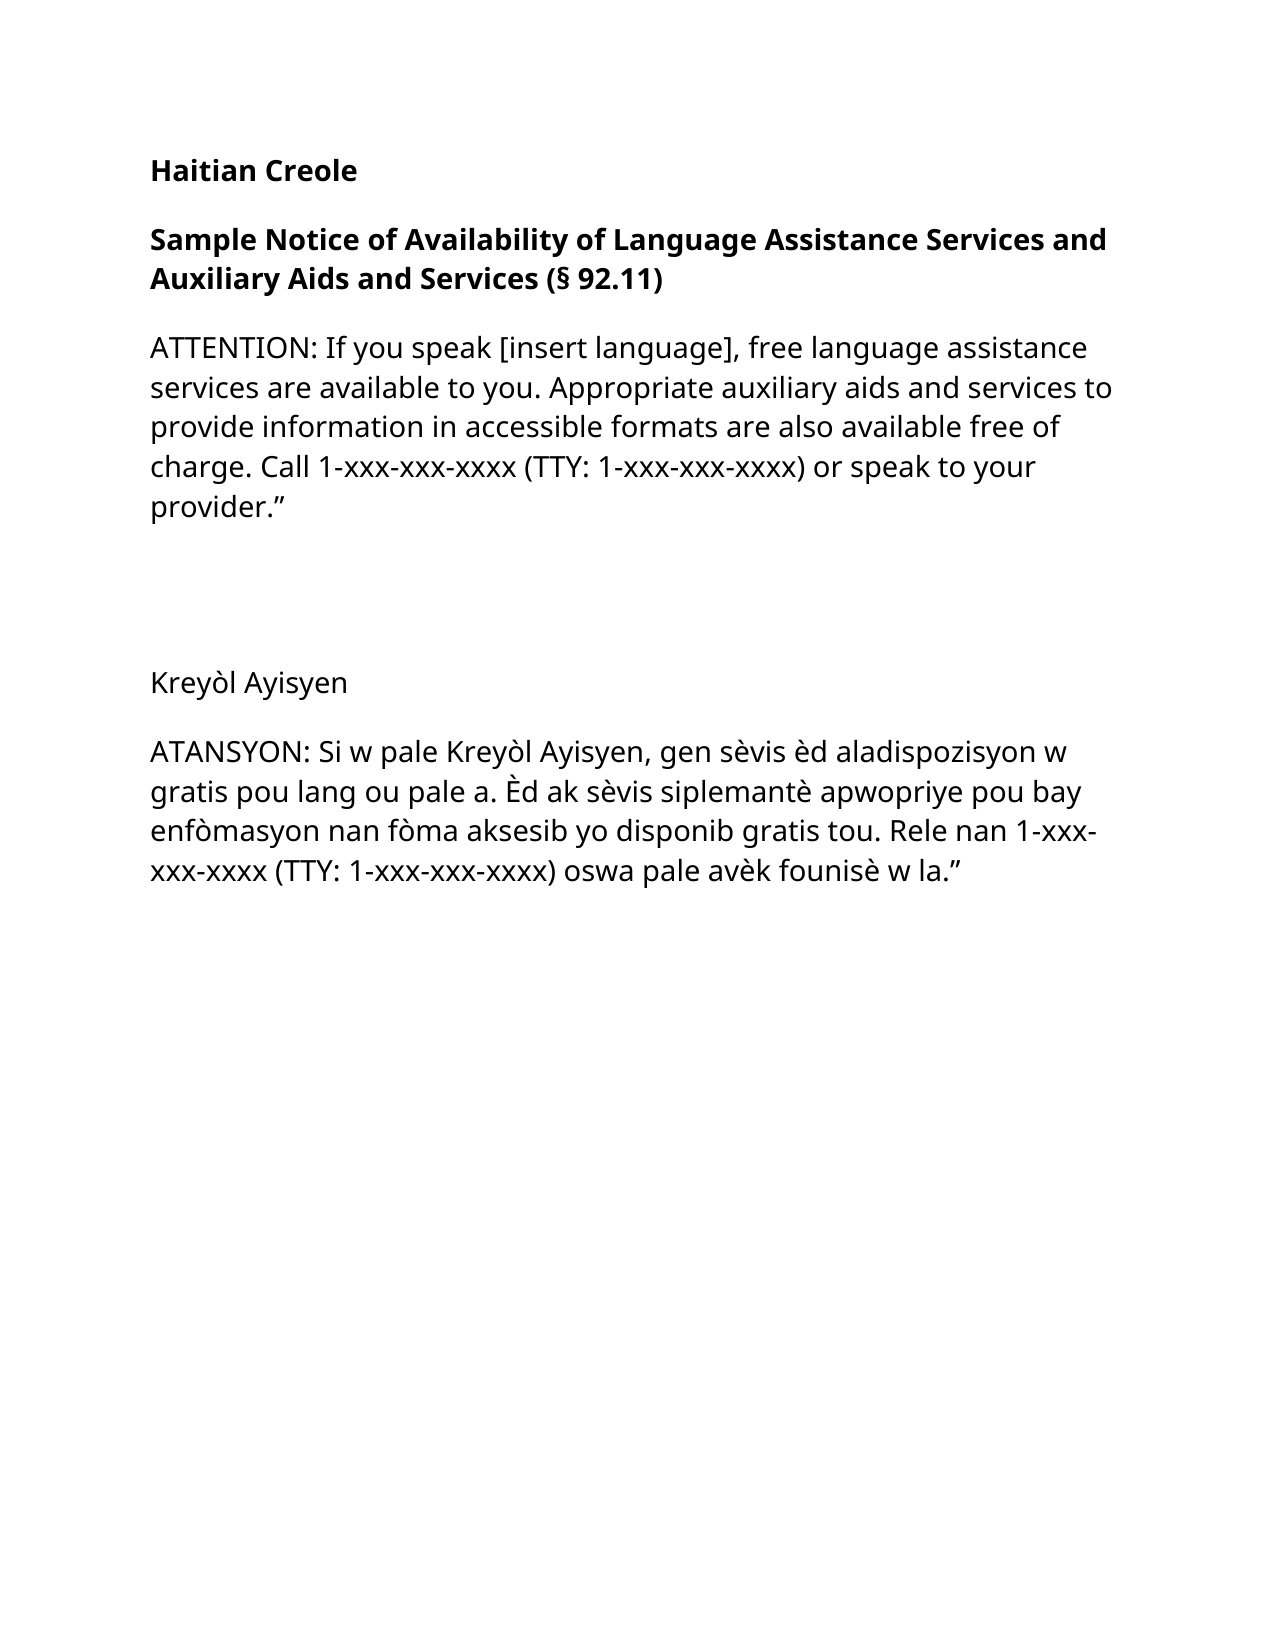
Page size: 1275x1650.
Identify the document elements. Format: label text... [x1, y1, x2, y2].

text Kreyòl Ayisyen [150, 662, 1125, 702]
text ATTENTION: If you speak [insert language], free language assistance services are available to you. Appropriate auxiliary aids and services to provide information in accessible formats are also available free of charge. Call 1-xxx-xxx-xxxx (TTY: 1-xxx-xxx-xxxx) or speak to your provider.” [150, 327, 1125, 526]
text Sample Notice of Availability of Language Assistance Services and Auxiliary Aids and Services (§ 92.11) [150, 219, 1125, 298]
text ATANSYON: Si w pale Kreyòl Ayisyen, gen sèvis èd aladispozisyon w gratis pou lang ou pale a. Èd ak sèvis siplemantè apwopriye pou bay enfòmasyon nan fòma aksesib yo disponib gratis tou. Rele nan 1-xxx-xxx-xxxx (TTY: 1-xxx-xxx-xxxx) oswa pale avèk founisè w la.” [150, 731, 1125, 890]
text Haitian Creole [150, 150, 1125, 190]
